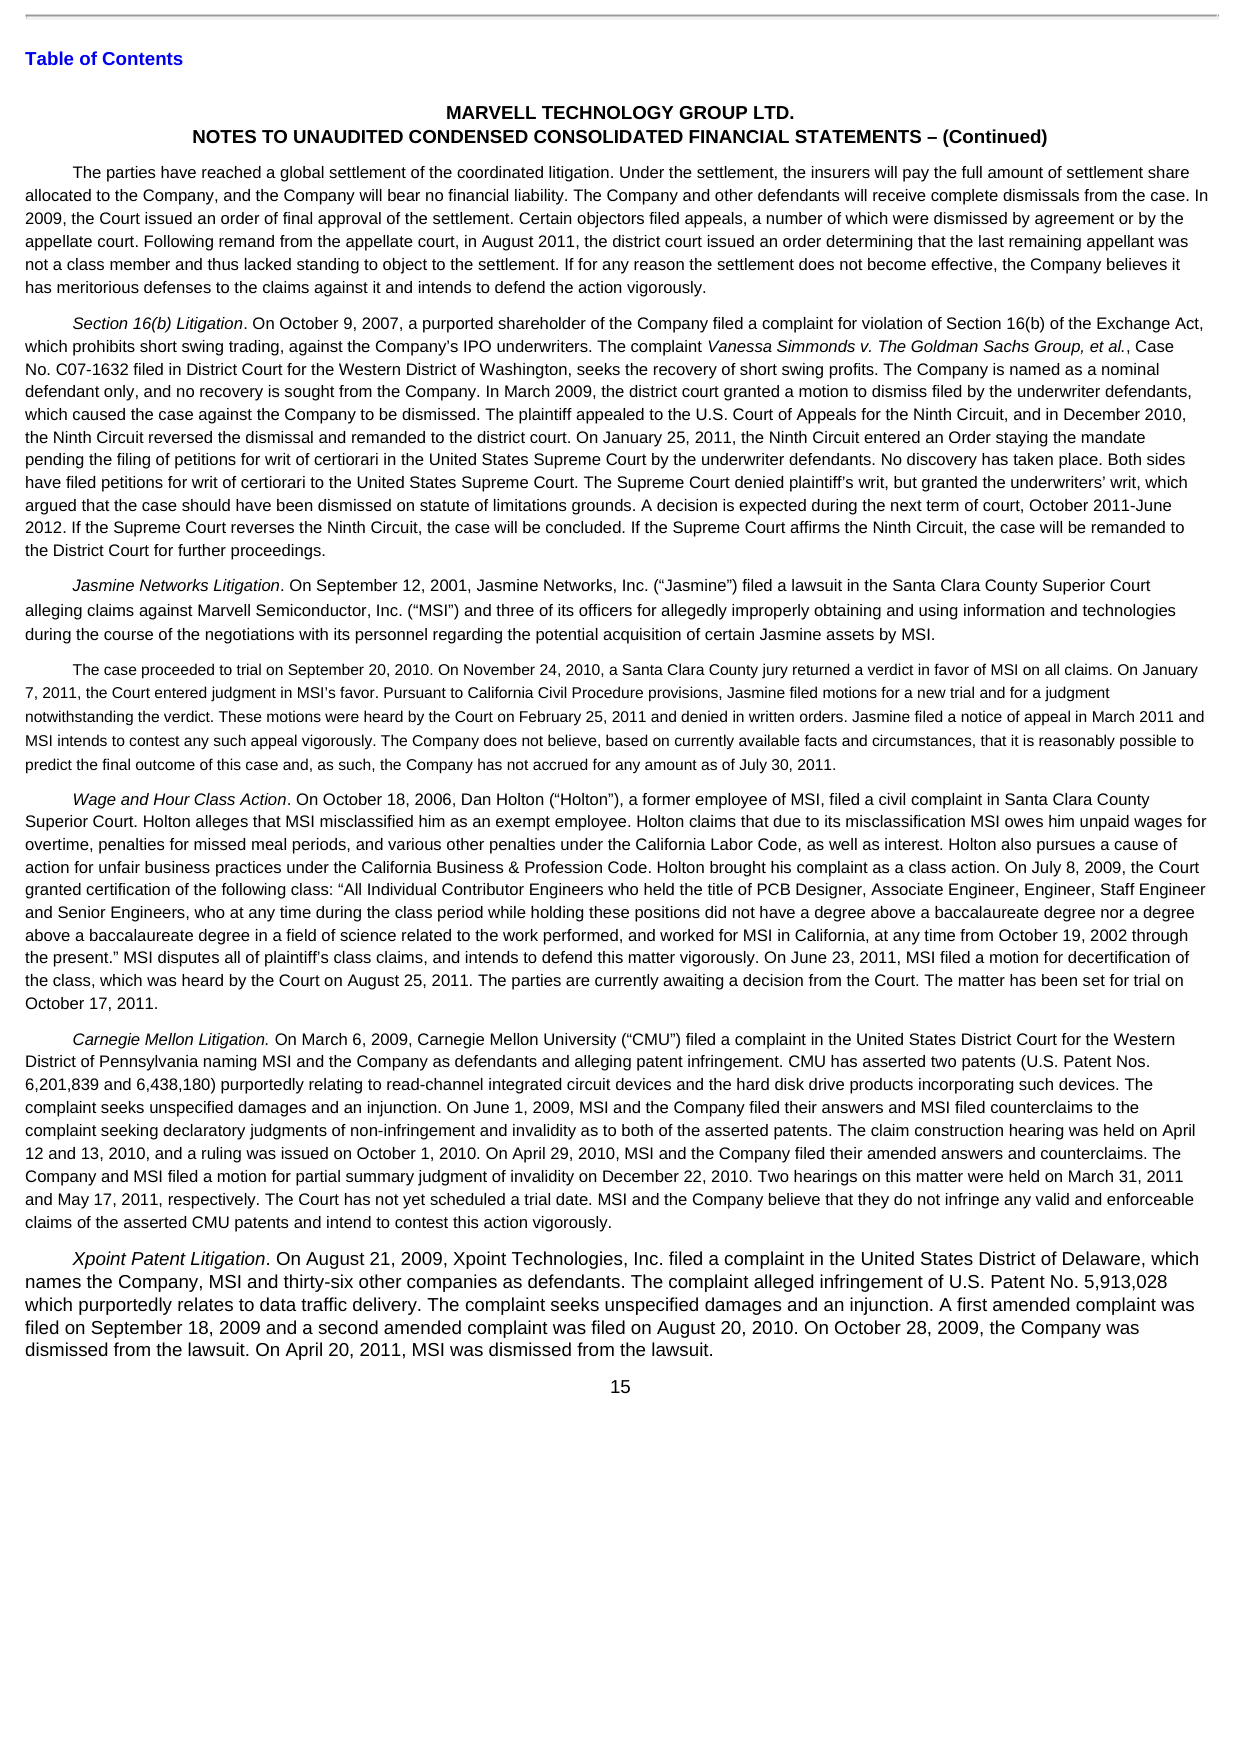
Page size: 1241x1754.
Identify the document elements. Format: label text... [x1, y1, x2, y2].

text Wage and Hour Class Action. On October 18, 2006, Dan Holton (“Holton”), a former employee of MSI, filed a civil complaint in Santa Clara County Superior Court. Holton alleges that MSI misclassified him as an exempt employee. Holton claims that due to its misclassification MSI owes him unpaid wages for overtime, penalties for missed meal periods, and various other penalties under the California Labor Code, as well as interest. Holton also pursues a cause of action for unfair business practices under the California Business & Profession Code. Holton brought his complaint as a class action. On July 8, 2009, the Court granted certification of the following class: “All Individual Contributor Engineers who held the title of PCB Designer, Associate Engineer, Engineer, Staff Engineer and Senior Engineers, who at any time during the class period while holding these positions did not have a degree above a baccalaureate degree nor a degree above a baccalaureate degree in a field of science related to the work performed, and worked for MSI in California, at any time from October 19, 2002 through the present.” MSI disputes all of plaintiff’s class claims, and intends to defend this matter vigorously. On June 23, 2011, MSI filed a motion for decertification of the class, which was heard by the Court on August 25, 2011. The parties are currently awaiting a decision from the Court. The matter has been set for trial on October 17, 2011. [25, 789, 1215, 1013]
text Section 16(b) Litigation. On October 9, 2007, a purported shareholder of the Company filed a complaint for violation of Section 16(b) of the Exchange Act, which prohibits short swing trading, against the Company’s IPO underwriters. The complaint Vanessa Simmonds v. The Goldman Sachs Group, et al., Case [25, 314, 1215, 356]
text Jasmine Networks Litigation. On September 12, 2001, Jasmine Networks, Inc. (“Jasmine”) filed a lawsuit in the Santa Clara County Superior Court alleging claims against Marvell Semiconductor, Inc. (“MSI”) and three of its officers for allegedly improperly obtaining and using information and technologies during the course of the negotiations with its personnel regarding the potential acquisition of certain Jasmine assets by MSI. [25, 576, 1199, 644]
text 15 [25, 1376, 1215, 1397]
text MARVELL TECHNOLOGY GROUP LTD. [25, 102, 1215, 123]
text The parties have reached a global settlement of the coordinated litigation. Under the settlement, the insurers will pay the full amount of settlement share allocated to the Company, and the Company will bear no financial liability. The Company and other defendants will receive complete dismissals from the case. In 2009, the Court issued an order of final approval of the settlement. Certain objectors filed appeals, a number of which were dismissed by agreement or by the appellate court. Following remand from the appellate court, in August 2011, the district court issued an order determining that the last remaining appellant was not a class member and thus lacked standing to object to the settlement. If for any reason the settlement does not become effective, the Company believes it has meritorious defenses to the claims against it and intends to defend the action vigorously. [25, 163, 1211, 297]
picture [23, 14, 1220, 21]
text Table of Contents [25, 48, 1215, 69]
text NOTES TO UNAUDITED CONDENSED CONSOLIDATED FINANCIAL STATEMENTS – (Continued) [25, 125, 1215, 147]
text Xpoint Patent Litigation. On August 21, 2009, Xpoint Technologies, Inc. filed a complaint in the United States District of Delaware, which names the Company, MSI and thirty-six other companies as defendants. The complaint alleged infringement of U.S. Patent No. 5,913,028 which purportedly relates to data traffic delivery. The complaint seeks unspecified damages and an injunction. A first amended complaint was filed on September 18, 2009 and a second amended complaint was filed on August 20, 2010. On October 28, 2009, the Company was dismissed from the lawsuit. On April 20, 2011, MSI was dismissed from the lawsuit. [25, 1248, 1203, 1361]
text No. C07-1632 filed in District Court for the Western District of Washington, seeks the recovery of short swing profits. The Company is named as a nominal defendant only, and no recovery is sought from the Company. In March 2009, the district court granted a motion to dismiss filed by the underwriter defendants, which caused the case against the Company to be dismissed. The plaintiff appealed to the U.S. Court of Appeals for the Ninth Circuit, and in December 2010, the Ninth Circuit reversed the dismissal and remanded to the district court. On January 25, 2011, the Ninth Circuit entered an Order staying the mandate pending the filing of petitions for writ of certiorari in the United States Supreme Court by the underwriter defendants. No discovery has taken place. Both sides have filed petitions for writ of certiorari to the United States Supreme Court. The Supreme Court denied plaintiff’s writ, but granted the underwriters’ writ, which argued that the case should have been dismissed on statute of limitations grounds. A decision is expected during the next term of court, October 2011-June 2012. If the Supreme Court reverses the Ninth Circuit, the case will be concluded. If the Supreme Court affirms the Ninth Circuit, the case will be remanded to the District Court for further proceedings. [25, 359, 1209, 560]
text Carnegie Mellon Litigation. On March 6, 2009, Carnegie Mellon University (“CMU”) filed a complaint in the United States District Court for the Western District of Pennsylvania naming MSI and the Company as defendants and alleging patent infringement. CMU has asserted two patents (U.S. Patent Nos. 6,201,839 and 6,438,180) purportedly relating to read-channel integrated circuit devices and the hard disk drive products incorporating such devices. The complaint seeks unspecified damages and an injunction. On June 1, 2009, MSI and the Company filed their answers and MSI filed counterclaims to the complaint seeking declaratory judgments of non-infringement and invalidity as to both of the asserted patents. The claim construction hearing was held on April 12 and 13, 2010, and a ruling was issued on October 1, 2010. On April 29, 2010, MSI and the Company filed their amended answers and counterclaims. The Company and MSI filed a motion for partial summary judgment of invalidity on December 22, 2010. Two hearings on this matter were held on March 31, 2011 and May 17, 2011, respectively. The Court has not yet scheduled a trial date. MSI and the Company believe that they do not infringe any valid and enforceable claims of the asserted CMU patents and intend to contest this action vigorously. [25, 1029, 1213, 1232]
text The case proceeded to trial on September 20, 2010. On November 24, 2010, a Santa Clara County jury returned a verdict in favor of MSI on all claims. On January 7, 2011, the Court entered judgment in MSI’s favor. Pursuant to California Civil Procedure provisions, Jasmine filed motions for a new trial and for a judgment notwithstanding the verdict. These motions were heard by the Court on February 25, 2011 and denied in written orders. Jasmine filed a notice of appeal in March 2011 and MSI intends to contest any such appeal vigorously. The Company does not believe, based on currently available facts and circumstances, that it is reasonably possible to predict the final outcome of this case and, as such, the Company has not accrued for any amount as of July 30, 2011. [25, 660, 1209, 773]
